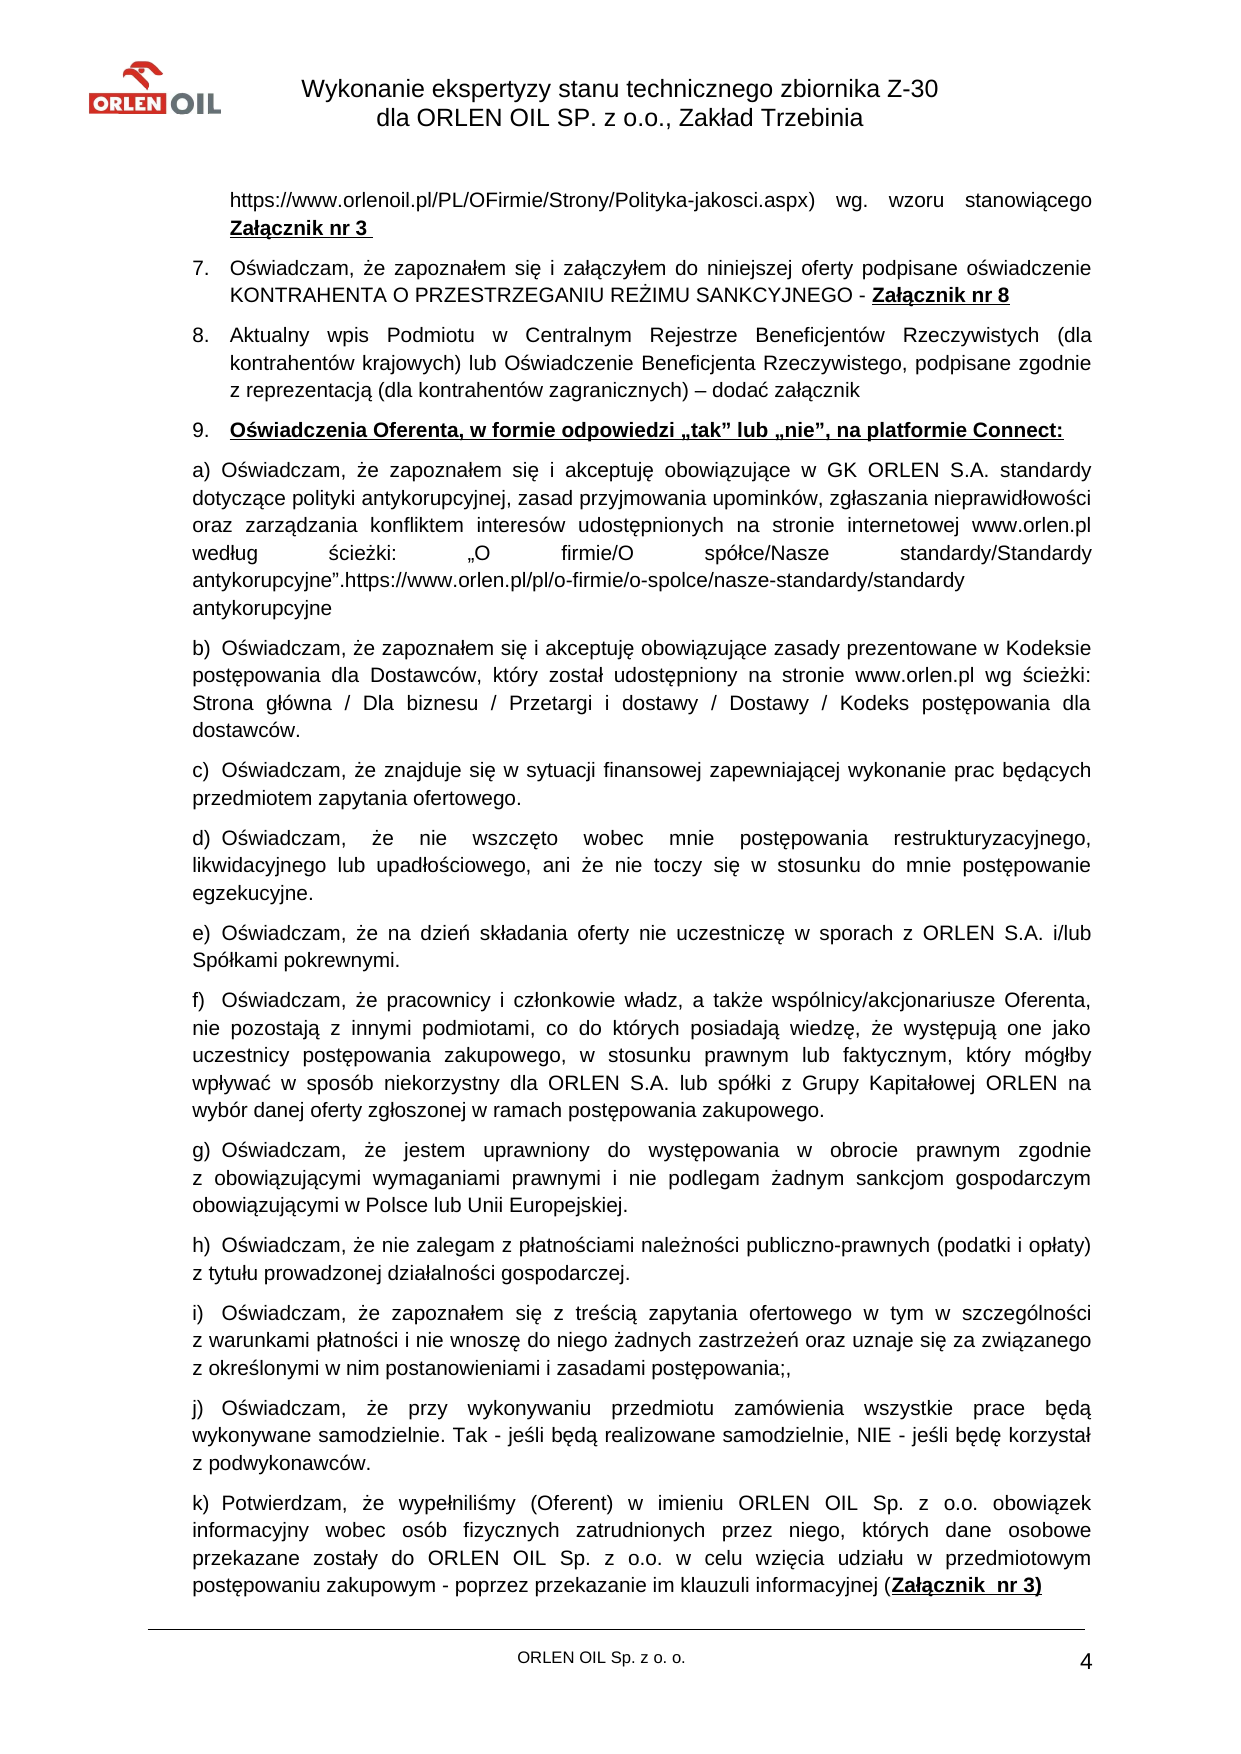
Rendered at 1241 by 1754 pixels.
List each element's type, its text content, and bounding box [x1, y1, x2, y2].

text g) Oświadczam, że jestem uprawniony do występowania w obrocie prawnym zgodnie z obowiązującymi wymaganiami prawnymi i nie podlegam żadnym sankcjom gospodarczym obowiązującymi w Polsce lub Unii Europejskiej. [192, 1138, 1092, 1217]
text d) Oświadczam, że nie wszczęto wobec mnie postępowania restrukturyzacyjnego, likwidacyjnego lub upadłościowego, ani że nie toczy się w stosunku do mnie postępowanie egzekucyjne. [192, 826, 1092, 905]
text c) Oświadczam, że znajduje się w sytuacji finansowej zapewniającej wykonanie prac będących przedmiotem zapytania ofertowego. [192, 758, 1092, 810]
list Oświadczenia Oferenta, w formie odpowiedzi „tak” lub „nie”, na platformie Connect: [192, 418, 1092, 442]
list Oświadczam, że zapoznałem się i załączyłem do niniejszej oferty podpisane oświadczenie KONTRAHENTA O PRZESTRZEGANIU REŻIMU SANKCYJNEGO - Załącznik nr 8 [192, 256, 1092, 307]
list Aktualny wpis Podmiotu w Centralnym Rejestrze Beneficjentów Rzeczywistych (dla kontrahentów krajowych) lub Oświadczenie Beneficjenta Rzeczywistego, podpisane zgodnie z reprezentacją (dla kontrahentów zagranicznych) – dodać załącznik [192, 323, 1092, 402]
text j) Oświadczam, że przy wykonywaniu przedmiotu zamówienia wszystkie prace będą wykonywane samodzielnie. Tak - jeśli będą realizowane samodzielnie, NIE - jeśli będę korzystał z podwykonawców. [192, 1396, 1092, 1475]
text b) Oświadczam, że zapoznałem się i akceptuję obowiązujące zasady prezentowane w Kodeksie postępowania dla Dostawców, który został udostępniony na stronie www.orlen.pl wg ścieżki: Strona główna / Dla biznesu / Przetargi i dostawy / Dostawy / Kodeks postępowania dla dostawców. [192, 636, 1092, 742]
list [192, 188, 1092, 240]
text e) Oświadczam, że na dzień składania oferty nie uczestniczę w sporach z ORLEN S.A. i/lub Spółkami pokrewnymi. [192, 921, 1092, 972]
text i) Oświadczam, że zapoznałem się z treścią zapytania ofertowego w tym w szczególności z warunkami płatności i nie wnoszę do niego żadnych zastrzeżeń oraz uznaje się za związanego z określonymi w nim postanowieniami i zasadami postępowania;, [192, 1301, 1092, 1380]
text a) Oświadczam, że zapoznałem się i akceptuję obowiązujące w GK ORLEN S.A. standardy dotyczące polityki antykorupcyjnej, zasad przyjmowania upominków, zgłaszania nieprawidłowości oraz zarządzania konfliktem interesów udostępnionych na stronie internetowej www.orlen.pl według ścieżki: „O firmie/O spółce/Nasze standardy/Standardy antykorupcyjne”.https://www.orlen.pl/pl/o-firmie/o-spolce/nasze-standardy/standardy antykorupcyjne [192, 458, 1092, 620]
text f) Oświadczam, że pracownicy i członkowie władz, a także wspólnicy/akcjonariusze Oferenta, nie pozostają z innymi podmiotami, co do których posiadają wiedzę, że występują one jako uczestnicy postępowania zakupowego, w stosunku prawnym lub faktycznym, który mógłby wpływać w sposób niekorzystny dla ORLEN S.A. lub spółki z Grupy Kapitałowej ORLEN na wybór danej oferty zgłoszonej w ramach postępowania zakupowego. [192, 988, 1092, 1122]
text h) Oświadczam, że nie zalegam z płatnościami należności publiczno-prawnych (podatki i opłaty) z tytułu prowadzonej działalności gospodarczej. [192, 1233, 1092, 1285]
text k) Potwierdzam, że wypełniliśmy (Oferent) w imieniu ORLEN OIL Sp. z o.o. obowiązek informacyjny wobec osób fizycznych zatrudnionych przez niego, których dane osobowe przekazane zostały do ORLEN OIL Sp. z o.o. w celu wzięcia udziału w przedmiotowym postępowaniu zakupowym - poprzez przekazanie im klauzuli informacyjnej (Załącznik nr 3) [192, 1491, 1092, 1597]
